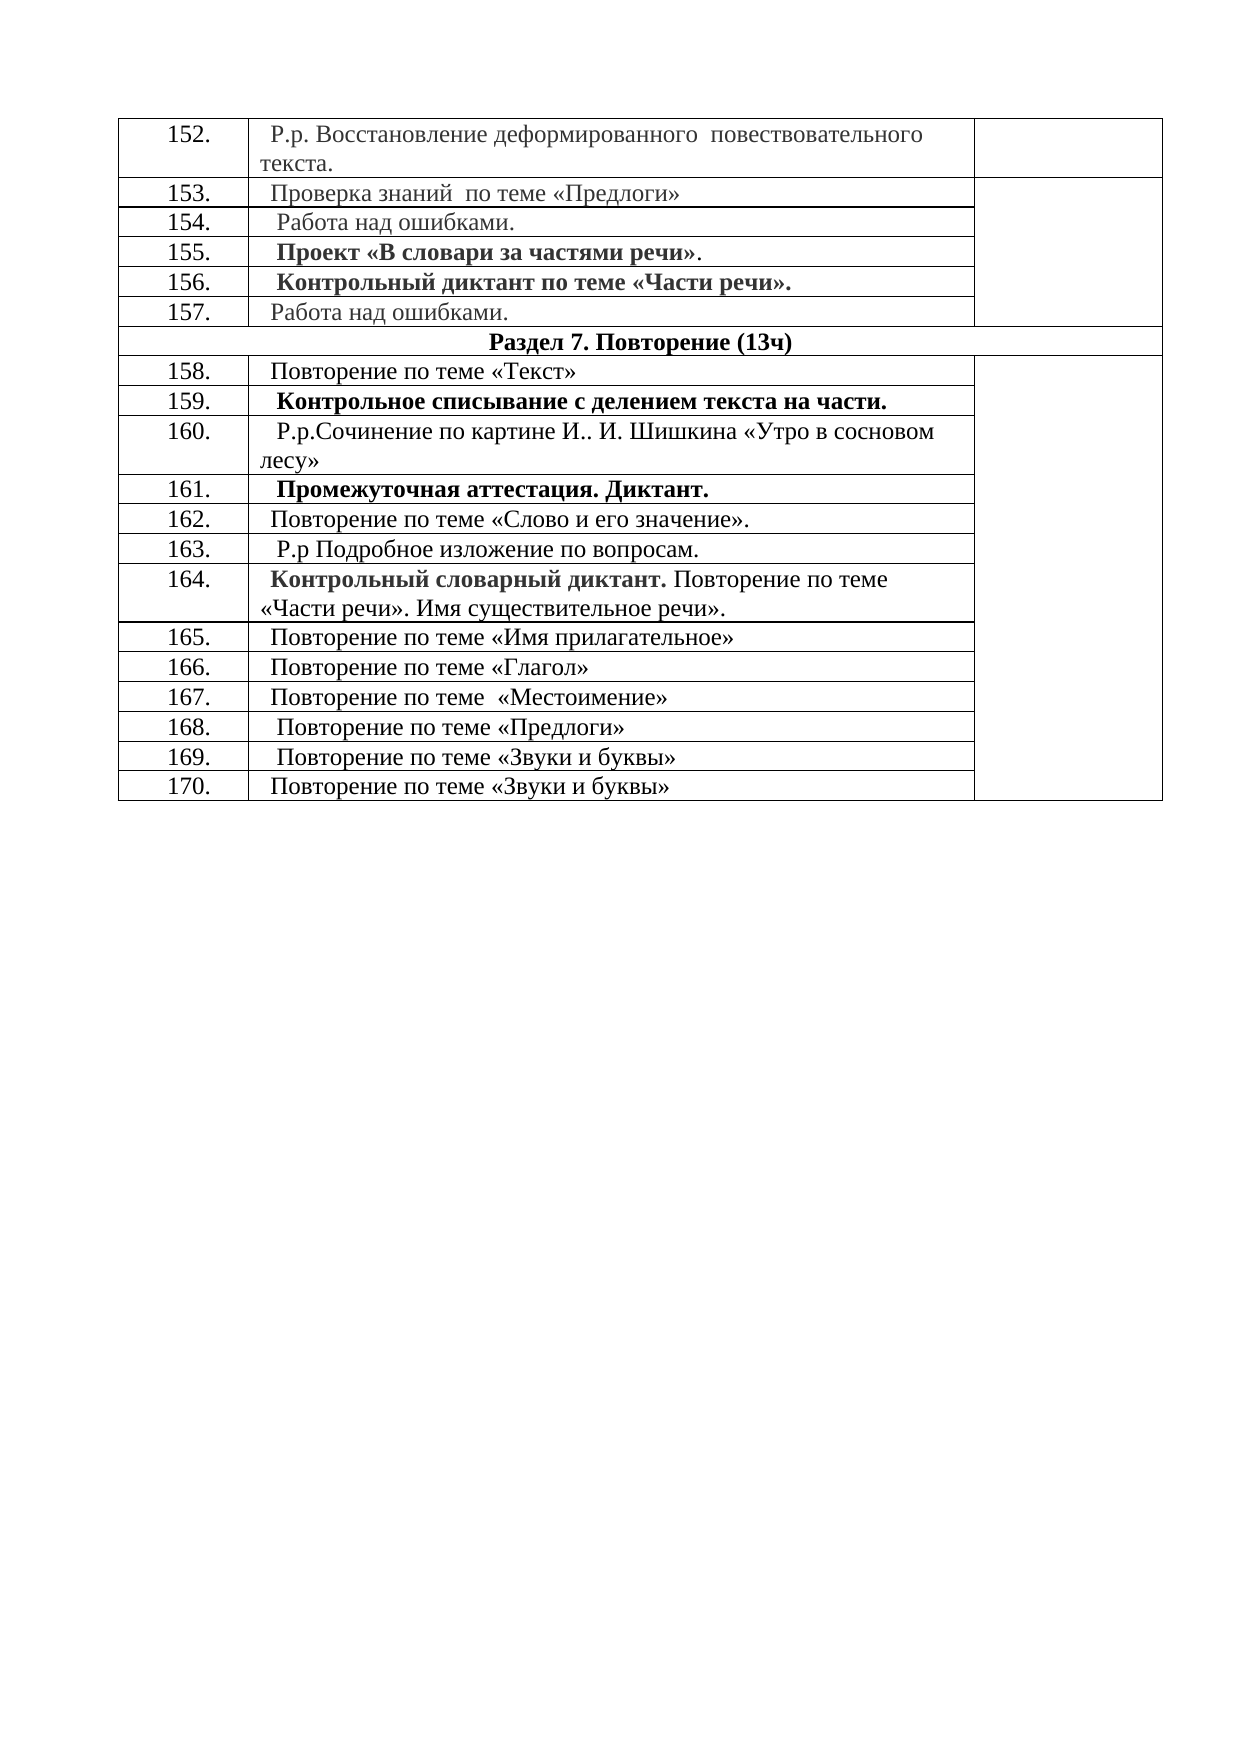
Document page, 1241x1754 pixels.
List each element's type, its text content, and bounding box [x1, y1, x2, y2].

table_cell [119, 475, 248, 503]
table_cell Повторение по теме «Имя прилагательное» [249, 623, 974, 651]
table_cell [119, 416, 248, 473]
table_cell Повторение по теме «Глагол» [249, 652, 974, 681]
table_cell Контрольный диктант по теме «Части речи». [249, 267, 974, 296]
table_cell Повторение по теме «Местоимение» [249, 682, 974, 711]
table_cell [119, 297, 248, 326]
table_cell [119, 771, 248, 800]
table_cell [119, 742, 248, 770]
table_cell [119, 712, 248, 741]
table_cell [119, 178, 248, 206]
table_cell Контрольный словарный диктант. Повторение по теме «Части речи». Имя существительное речи». [249, 564, 974, 621]
table_cell Повторение по теме «Предлоги» [249, 712, 974, 741]
table_cell [119, 564, 248, 621]
table_cell Повторение по теме «Звуки и буквы» [249, 742, 974, 770]
table_cell [119, 237, 248, 266]
table_cell [119, 119, 248, 177]
table_cell [119, 504, 248, 533]
table_cell [119, 534, 248, 563]
table_cell Проверка знаний по теме «Предлоги» [249, 178, 974, 206]
table_cell Промежуточная аттестация. Диктант. [249, 475, 974, 503]
table_cell Раздел 7. Повторение (13ч) [119, 327, 1162, 355]
table_cell Контрольное списывание с делением текста на части. [249, 386, 974, 415]
table_cell Р.р. Восстановление деформированного повествовательного текста. [249, 119, 974, 177]
table_cell [119, 623, 248, 651]
table_cell Повторение по теме «Звуки и буквы» [249, 771, 974, 800]
table_cell [975, 178, 1162, 326]
table_cell [975, 356, 1162, 800]
table_cell Р.р Подробное изложение по вопросам. [249, 534, 974, 563]
table_cell Повторение по теме «Текст» [249, 356, 974, 385]
table_cell Повторение по теме «Слово и его значение». [249, 504, 974, 533]
table_cell [119, 356, 248, 385]
table_cell [119, 682, 248, 711]
table_cell [119, 208, 248, 236]
table_cell [119, 386, 248, 415]
table_cell Р.р.Сочинение по картине И.. И. Шишкина «Утро в сосновом лесу» [249, 416, 974, 473]
table_cell [119, 267, 248, 296]
table_cell Работа над ошибками. [249, 208, 974, 236]
table_cell Работа над ошибками. [249, 297, 974, 326]
table_cell Проект «В словари за частями речи». [249, 237, 974, 266]
table_cell [119, 652, 248, 681]
